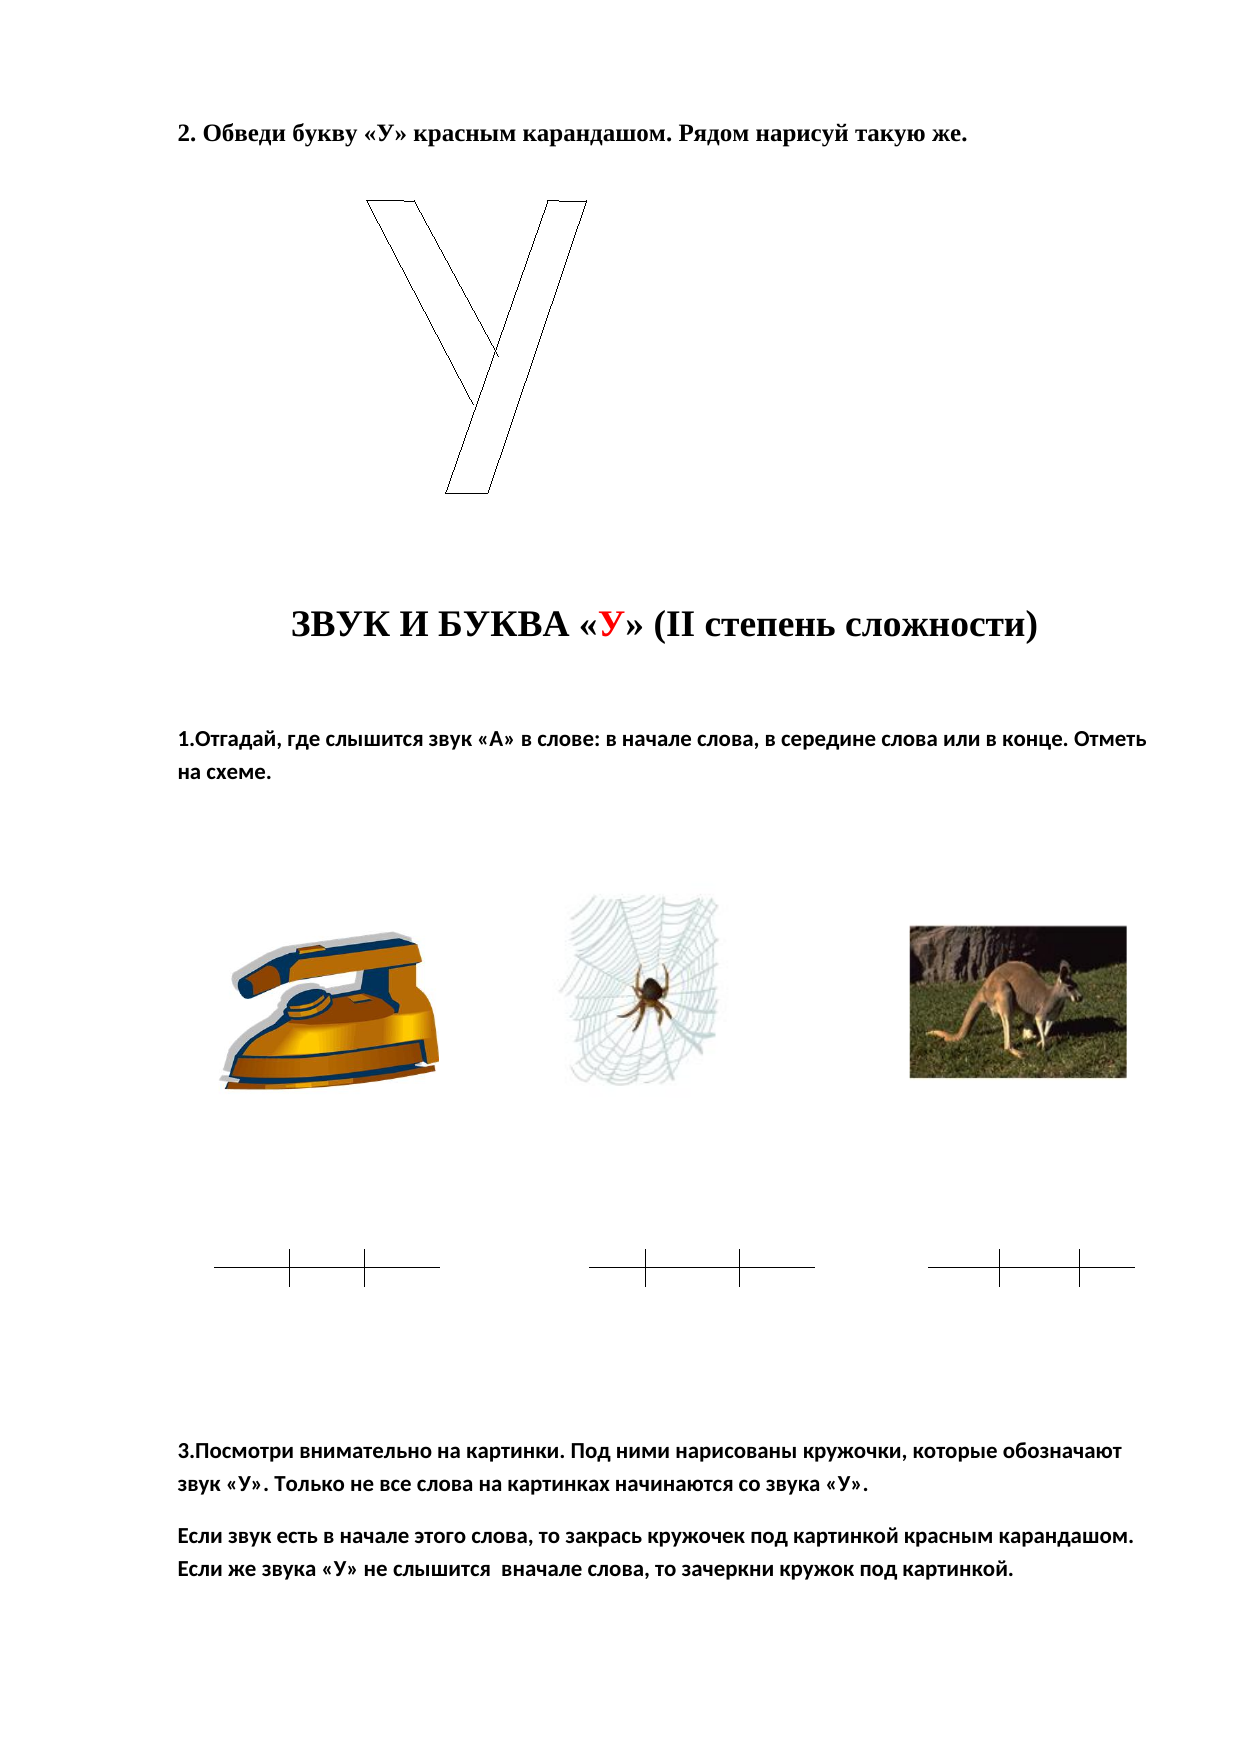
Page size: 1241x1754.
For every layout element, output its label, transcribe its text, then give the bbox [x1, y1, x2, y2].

picture [490, 862, 791, 1118]
text Если звук есть в начале этого слова, то закрась кружочек под картинкой красным карандашом. Если же звука «У» не слышится вначале слова, то зачеркни кружок под картинкой. [177, 1522, 1152, 1582]
text 1.Отгадай, где слышится звук «А» в слове: в начале слова, в середине слова или в конце. Отметь на схеме. [177, 724, 1152, 785]
text 3.Посмотри внимательно на картинки. Под ними нарисованы кружочки, которые обозначают звук «У». Только не все слова на картинках начинаются со звука «У». [177, 1436, 1152, 1497]
text 2. Обведи букву «У» красным карандашом. Рядом нарисуй такую же. [177, 118, 1152, 147]
text ЗВУК И БУКВА «У» (II степень сложности) [177, 601, 1152, 644]
picture [909, 886, 1127, 1118]
picture [218, 905, 439, 1118]
